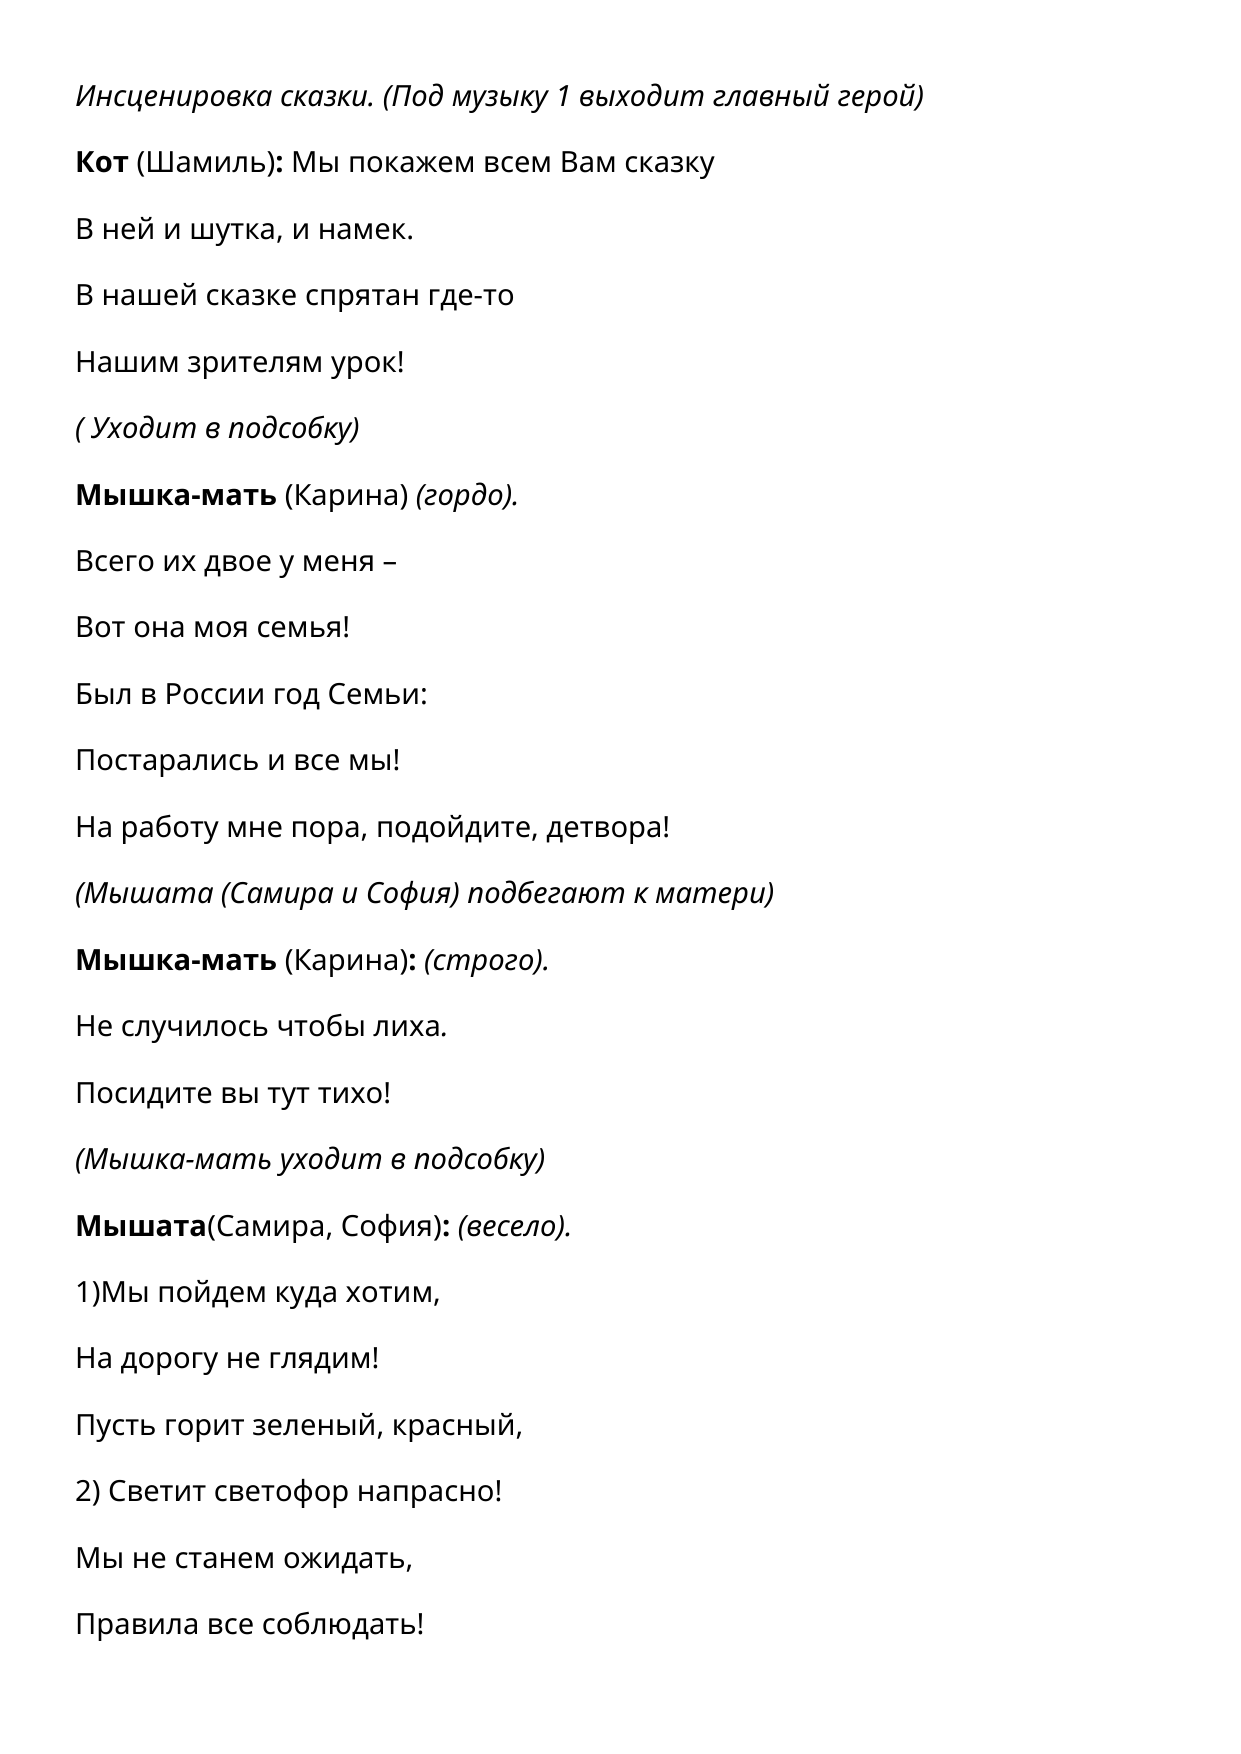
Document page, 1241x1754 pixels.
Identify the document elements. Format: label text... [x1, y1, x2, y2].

text Мышата(Самира, София): (весело). [75, 1205, 1165, 1244]
text Вот она моя семья! [75, 607, 1165, 646]
text (Мышата (Самира и София) подбегают к матери) [75, 872, 1165, 912]
text Правила все соблюдать! [75, 1603, 1165, 1643]
text Был в России год Семьи: [75, 673, 1165, 713]
text На работу мне пора, подойдите, детвора! [75, 806, 1165, 846]
text Всего их двое у меня – [75, 540, 1165, 580]
text В ней и шутка, и намек. [75, 208, 1165, 248]
text 2) Светит светофор напрасно! [75, 1471, 1165, 1510]
text Мышка-мать (Карина) (гордо). [75, 474, 1165, 513]
text Мышка-мать (Карина): (строго). [75, 939, 1165, 979]
text Постарались и все мы! [75, 739, 1165, 779]
text (Мышка-мать уходит в подсобку) [75, 1138, 1165, 1178]
text Не случилось чтобы лиха. [75, 1005, 1165, 1045]
text ( Уходит в подсобку) [75, 407, 1165, 447]
text Посидите вы тут тихо! [75, 1072, 1165, 1112]
text Мы не станем ожидать, [75, 1537, 1165, 1577]
text На дорогу не глядим! [75, 1338, 1165, 1377]
text Кот (Шамиль): Мы покажем всем Вам сказку [75, 141, 1165, 181]
text Пусть горит зеленый, красный, [75, 1404, 1165, 1444]
text В нашей сказке спрятан где-то [75, 274, 1165, 314]
text Нашим зрителям урок! [75, 341, 1165, 381]
text Инсценировка сказки. (Под музыку 1 выходит главный герой) [75, 75, 1165, 115]
text 1)Мы пойдем куда хотим, [75, 1271, 1165, 1311]
